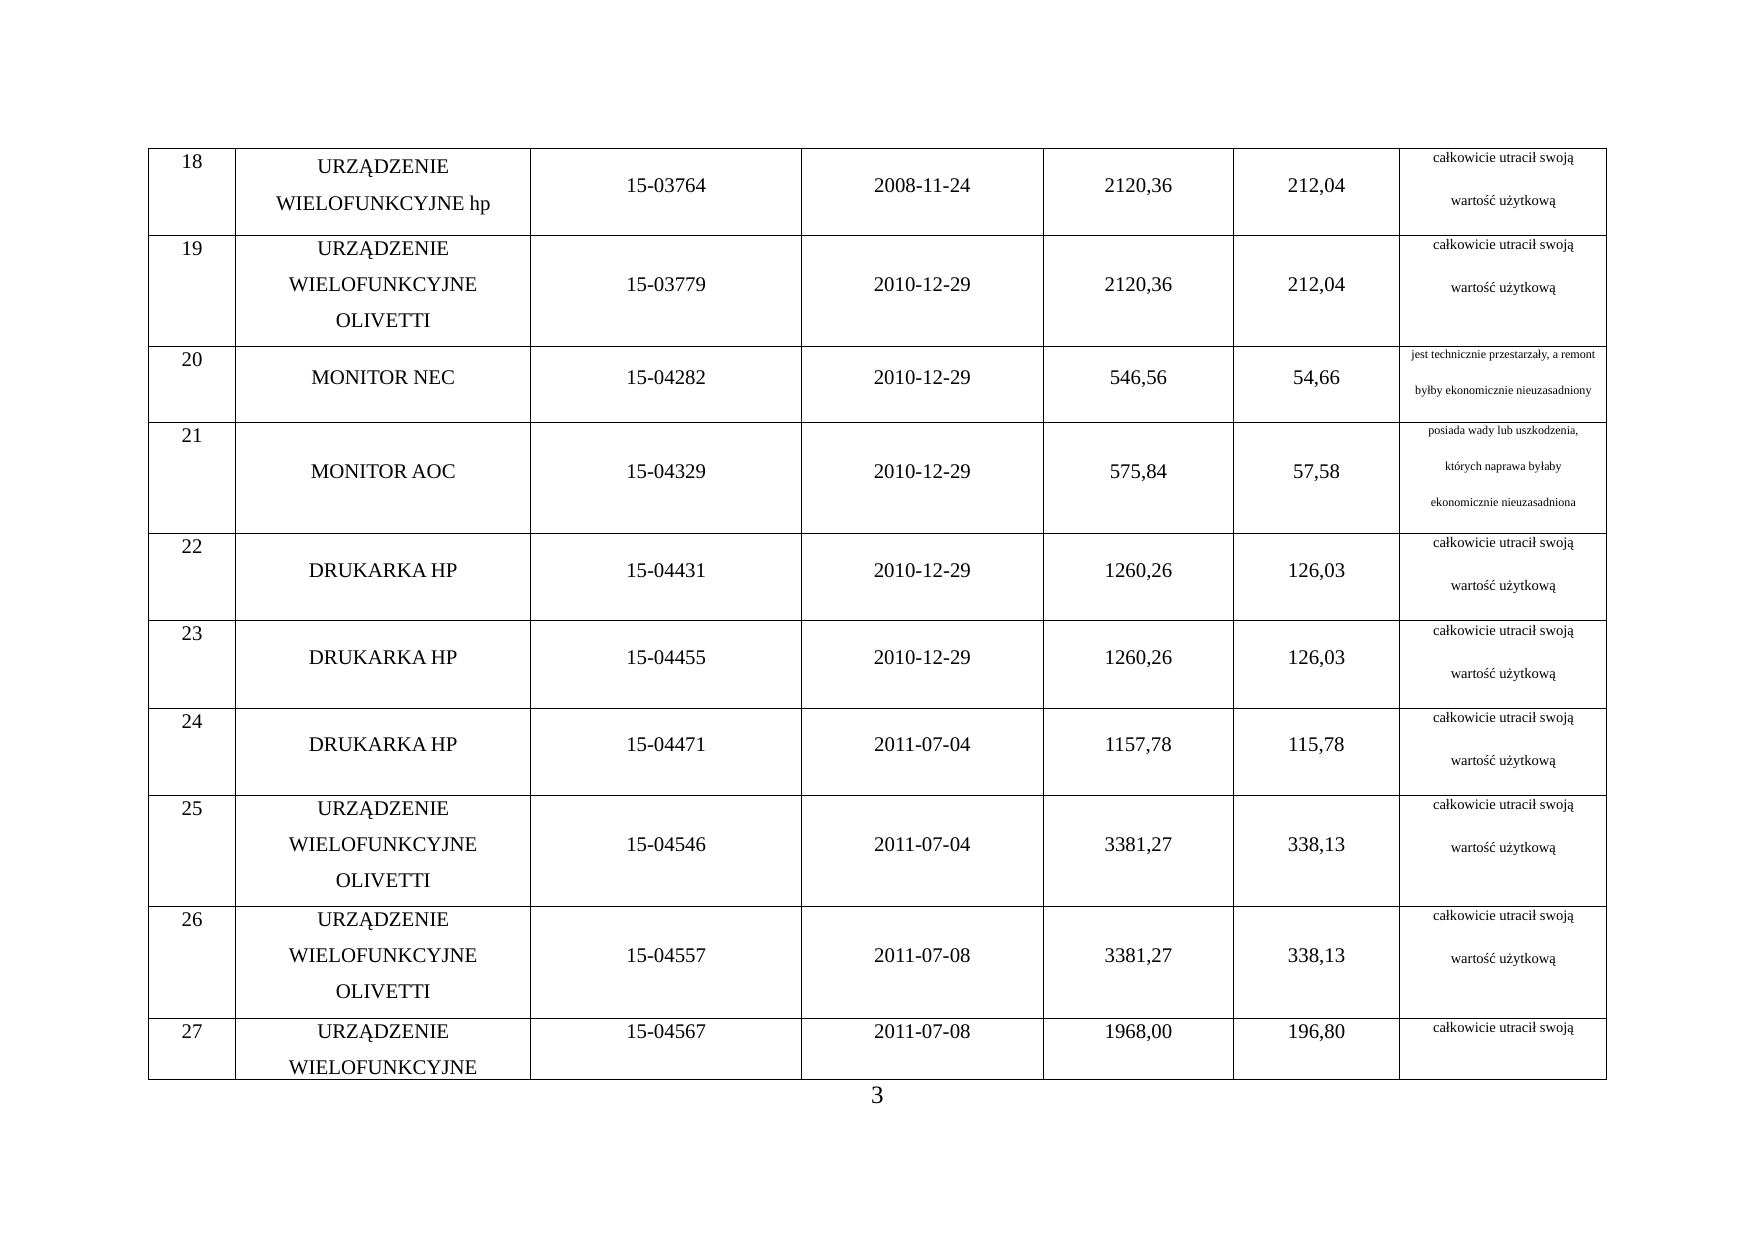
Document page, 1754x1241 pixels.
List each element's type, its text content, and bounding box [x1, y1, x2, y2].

table_cell 15-04329 [531, 423, 801, 533]
table_cell DRUKARKA HP [236, 709, 530, 795]
table_cell całkowicie utracił swoją wartość użytkową [1400, 796, 1606, 906]
table_cell 1260,26 [1044, 534, 1233, 620]
table_cell 575,84 [1044, 423, 1233, 533]
table_cell całkowicie utracił swoją wartość użytkową [1400, 534, 1606, 620]
table_cell 2008-11-24 [802, 149, 1043, 235]
table_cell 2010-12-29 [802, 236, 1043, 346]
table_cell URZĄDZENIE WIELOFUNKCYJNE hp [236, 149, 530, 235]
table_cell 15-04455 [531, 621, 801, 707]
table_cell posiada wady lub uszkodzenia, których naprawa byłaby ekonomicznie nieuzasadniona [1400, 423, 1606, 533]
table_cell jest technicznie przestarzały, a remont byłby ekonomicznie nieuzasadniony [1400, 347, 1606, 422]
table_cell 15-04471 [531, 709, 801, 795]
table_cell 338,13 [1234, 796, 1399, 906]
table_cell 2011-07-08 [802, 907, 1043, 1018]
table_cell 20 [149, 347, 235, 422]
table_cell URZĄDZENIE WIELOFUNKCYJNE OLIVETTI [236, 907, 530, 1018]
table_cell 15-03779 [531, 236, 801, 346]
table_cell 196,80 [1234, 1019, 1399, 1079]
table_cell 15-04282 [531, 347, 801, 422]
table_cell 19 [149, 236, 235, 346]
table_cell 22 [149, 534, 235, 620]
table_cell 126,03 [1234, 534, 1399, 620]
table_cell MONITOR NEC [236, 347, 530, 422]
table_cell 338,13 [1234, 907, 1399, 1018]
table_cell DRUKARKA HP [236, 621, 530, 707]
table_cell 1157,78 [1044, 709, 1233, 795]
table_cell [1400, 149, 1606, 235]
table_cell 546,56 [1044, 347, 1233, 422]
table_cell 15-03764 [531, 149, 801, 235]
table_cell 1260,26 [1044, 621, 1233, 707]
table_cell 24 [149, 709, 235, 795]
table_cell 115,78 [1234, 709, 1399, 795]
table_cell 21 [149, 423, 235, 533]
table_cell URZĄDZENIE WIELOFUNKCYJNE OLIVETTI [236, 796, 530, 906]
table_cell 54,66 [1234, 347, 1399, 422]
table_cell 126,03 [1234, 621, 1399, 707]
table_cell 15-04546 [531, 796, 801, 906]
table_cell 26 [149, 907, 235, 1018]
table_cell 18 [149, 149, 235, 235]
table_cell 2010-12-29 [802, 423, 1043, 533]
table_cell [1400, 907, 1606, 1018]
table_cell 23 [149, 621, 235, 707]
table_cell 212,04 [1234, 236, 1399, 346]
table_cell 27 [149, 1019, 235, 1079]
table_cell URZĄDZENIE WIELOFUNKCYJNE OLIVETTI [236, 236, 530, 346]
table_cell 15-04567 [531, 1019, 801, 1079]
table_cell całkowicie utracił swoją wartość użytkową [1400, 709, 1606, 795]
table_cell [1400, 236, 1606, 346]
table_cell 2010-12-29 [802, 347, 1043, 422]
table_cell 3381,27 [1044, 796, 1233, 906]
table_cell DRUKARKA HP [236, 534, 530, 620]
table_cell 25 [149, 796, 235, 906]
table_cell 15-04557 [531, 907, 801, 1018]
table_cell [236, 1019, 530, 1079]
table_cell 212,04 [1234, 149, 1399, 235]
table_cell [1400, 1019, 1606, 1079]
table_cell 2120,36 [1044, 149, 1233, 235]
table_cell MONITOR AOC [236, 423, 530, 533]
table_cell 2011-07-08 [802, 1019, 1043, 1079]
table_cell 2011-07-04 [802, 796, 1043, 906]
table_cell 57,58 [1234, 423, 1399, 533]
table_cell 1968,00 [1044, 1019, 1233, 1079]
table_cell 2120,36 [1044, 236, 1233, 346]
table_cell 2011-07-04 [802, 709, 1043, 795]
table_cell 2010-12-29 [802, 534, 1043, 620]
table_cell całkowicie utracił swoją wartość użytkową [1400, 621, 1606, 707]
table_cell 2010-12-29 [802, 621, 1043, 707]
table_cell 15-04431 [531, 534, 801, 620]
table_cell 3381,27 [1044, 907, 1233, 1018]
